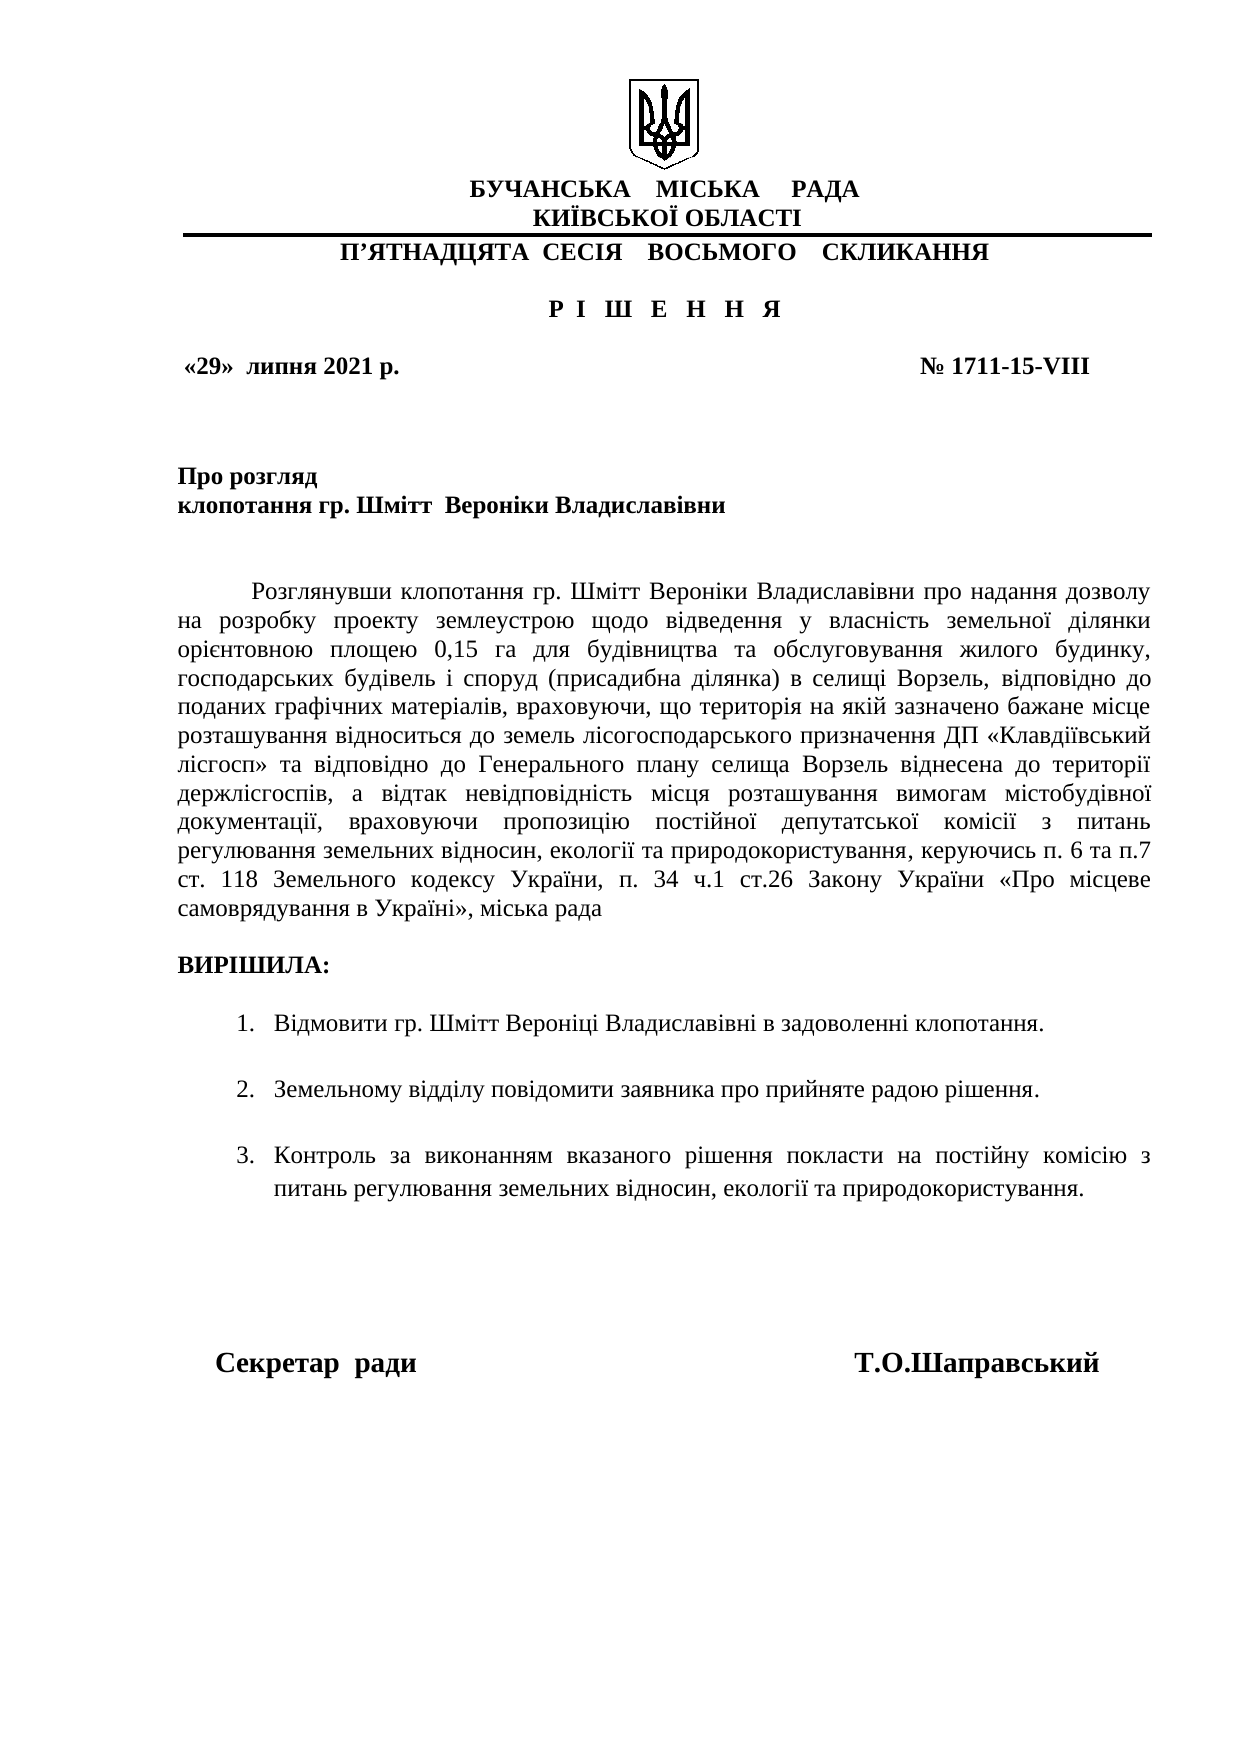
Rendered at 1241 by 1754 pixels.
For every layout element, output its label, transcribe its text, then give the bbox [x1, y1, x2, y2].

text «29» липня 2021 р. № 1711-15-VIIІ [177, 351, 1152, 379]
text клопотання гр. Шмітт Вероніки Владиславівни [177, 490, 1152, 519]
text Розглянувши клопотання гр. Шмітт Вероніки Владиславівни про надання дозволу на розробку проекту землеустрою щодо відведення у власність земельної ділянки орієнтовною площею 0,15 га для будівництва та обслуговування жилого будинку, господарських будівель і споруд (присадибна ділянка) в селищі Ворзель, відповідно до поданих графічних матеріалів, враховуючи, що територія на якій зазначено бажане місце розташування відноситься до земель лісогосподарського призначення ДП «Клавдіївський лісгосп» та відповідно до Генерального плану селища Ворзель віднесена до території держлісгоспів, а відтак невідповідність місця розташування вимогам містобудівної документації, враховуючи пропозицію постійної депутатської комісії з питань регулювання земельних відносин, екології та природокористування, керуючись п. 6 та п.7 ст. 118 Земельного кодексу України, п. 34 ч.1 ст.26 Закону України «Про місцеве самоврядування в Україні», міська рада [177, 576, 1152, 921]
text БУЧАНСЬКА МІСЬКА РАДА [177, 174, 1152, 203]
list Відмовити гр. Шмітт Вероніці Владиславівні в задоволенні клопотання. [236, 1008, 1152, 1036]
text Секретар ради Т.О.Шаправський [215, 1345, 1152, 1378]
text П’ЯТНАДЦЯТА СЕСІЯ ВОСЬМОГО СКЛИКАННЯ [177, 237, 1152, 265]
text Р І Ш Е Н Н Я [177, 294, 1152, 323]
text Про розгляд [177, 461, 1152, 490]
text КИЇВСЬКОЇ ОБЛАСТІ [183, 203, 1152, 233]
list Контроль за виконанням вказаного рішення покласти на постійну комісію з питань регулювання земельних відносин, екології та природокористування. [236, 1140, 1152, 1201]
text ВИРІШИЛА: [177, 950, 1152, 979]
list Земельному відділу повідомити заявника про прийняте радою рішення. [236, 1074, 1152, 1102]
